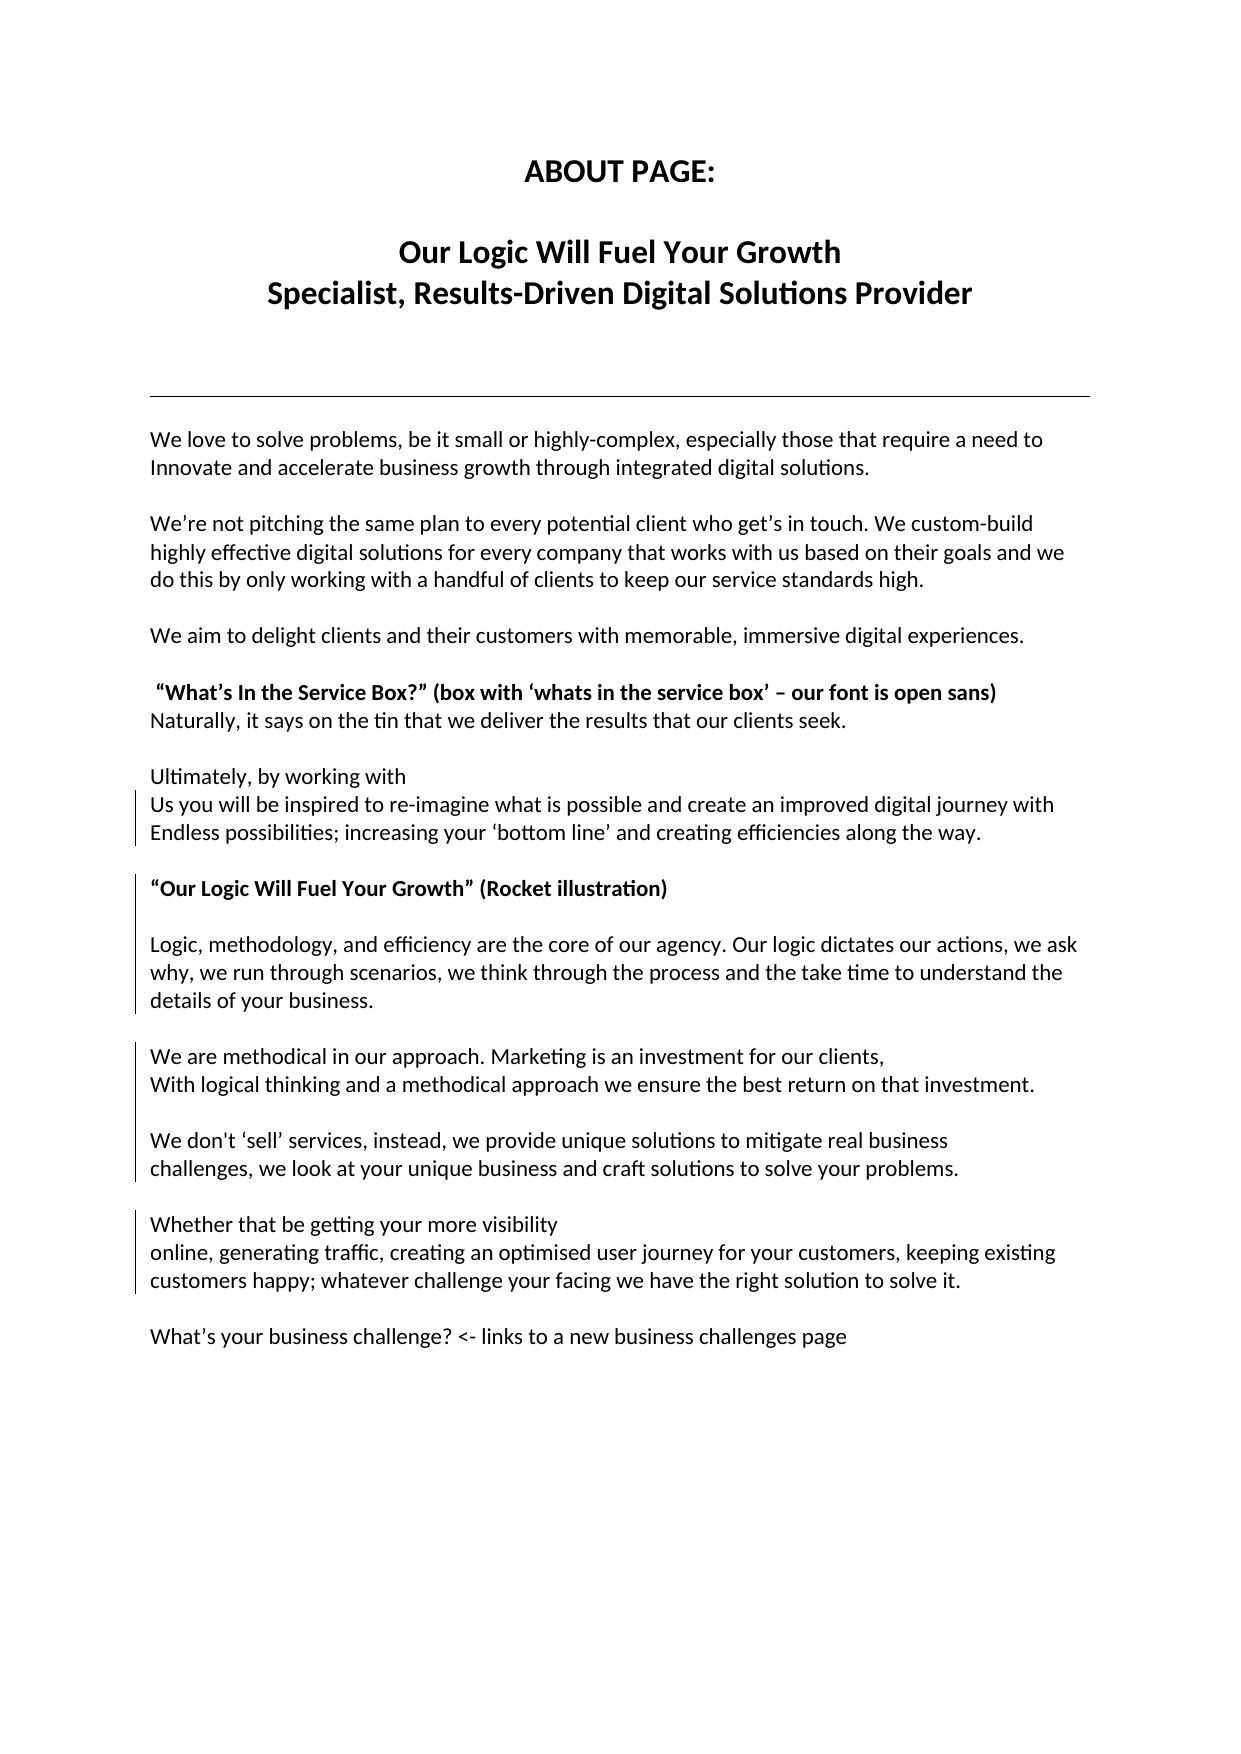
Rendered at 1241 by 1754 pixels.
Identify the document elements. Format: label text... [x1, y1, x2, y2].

text Whether that be getting your more visibility [150, 1210, 1090, 1238]
text details of your business. [150, 986, 1090, 1014]
text Endless possibilities; increasing your ‘bottom line’ and creating efficiencies along the way. [150, 818, 1090, 846]
text We’re not pitching the same plan to every potential client who get’s in touch. We custom-build highly effective digital solutions for every company that works with us based on their goals and we do this by only working with a handful of clients to keep our service standards high. [150, 509, 1090, 594]
text Naturally, it says on the tin that we deliver the results that our clients seek. [150, 706, 1090, 734]
text We are methodical in our approach. Marketing is an investment for our clients, [150, 1042, 1090, 1070]
text Us you will be inspired to re-imagine what is possible and create an improved digital journey with [150, 790, 1090, 818]
text We aim to delight clients and their customers with memorable, immersive digital experiences. [150, 622, 1090, 650]
text “Our Logic Will Fuel Your Growth” (Rocket illustration) [150, 874, 1090, 902]
text challenges, we look at your unique business and craft solutions to solve your problems. [150, 1154, 1090, 1210]
text online, generating traffic, creating an optimised user journey for your customers, keeping existing [150, 1238, 1090, 1266]
text “What’s In the Service Box?” (box with ‘whats in the service box’ – our font is open sans) [150, 678, 1090, 706]
text ABOUT PAGE: [150, 150, 1090, 191]
text Our Logic Will Fuel Your Growth [150, 231, 1090, 272]
text Innovate and accelerate business growth through integrated digital solutions. [150, 453, 1090, 482]
text Ultimately, by working with [150, 762, 1090, 790]
text We don't ‘sell’ services, instead, we provide unique solutions to mitigate real business [150, 1126, 1090, 1154]
text why, we run through scenarios, we think through the process and the take time to understand the [150, 958, 1090, 986]
text We love to solve problems, be it small or highly-complex, especially those that require a need to [150, 426, 1090, 453]
text Logic, methodology, and efficiency are the core of our agency. Our logic dictates our actions, we ask [150, 930, 1090, 958]
text Specialist, Results-Driven Digital Solutions Provider [150, 272, 1090, 313]
text With logical thinking and a methodical approach we ensure the best return on that investment. [150, 1070, 1090, 1098]
text What’s your business challenge? <- links to a new business challenges page [150, 1322, 1090, 1350]
text customers happy; whatever challenge your facing we have the right solution to solve it. [150, 1266, 1090, 1294]
